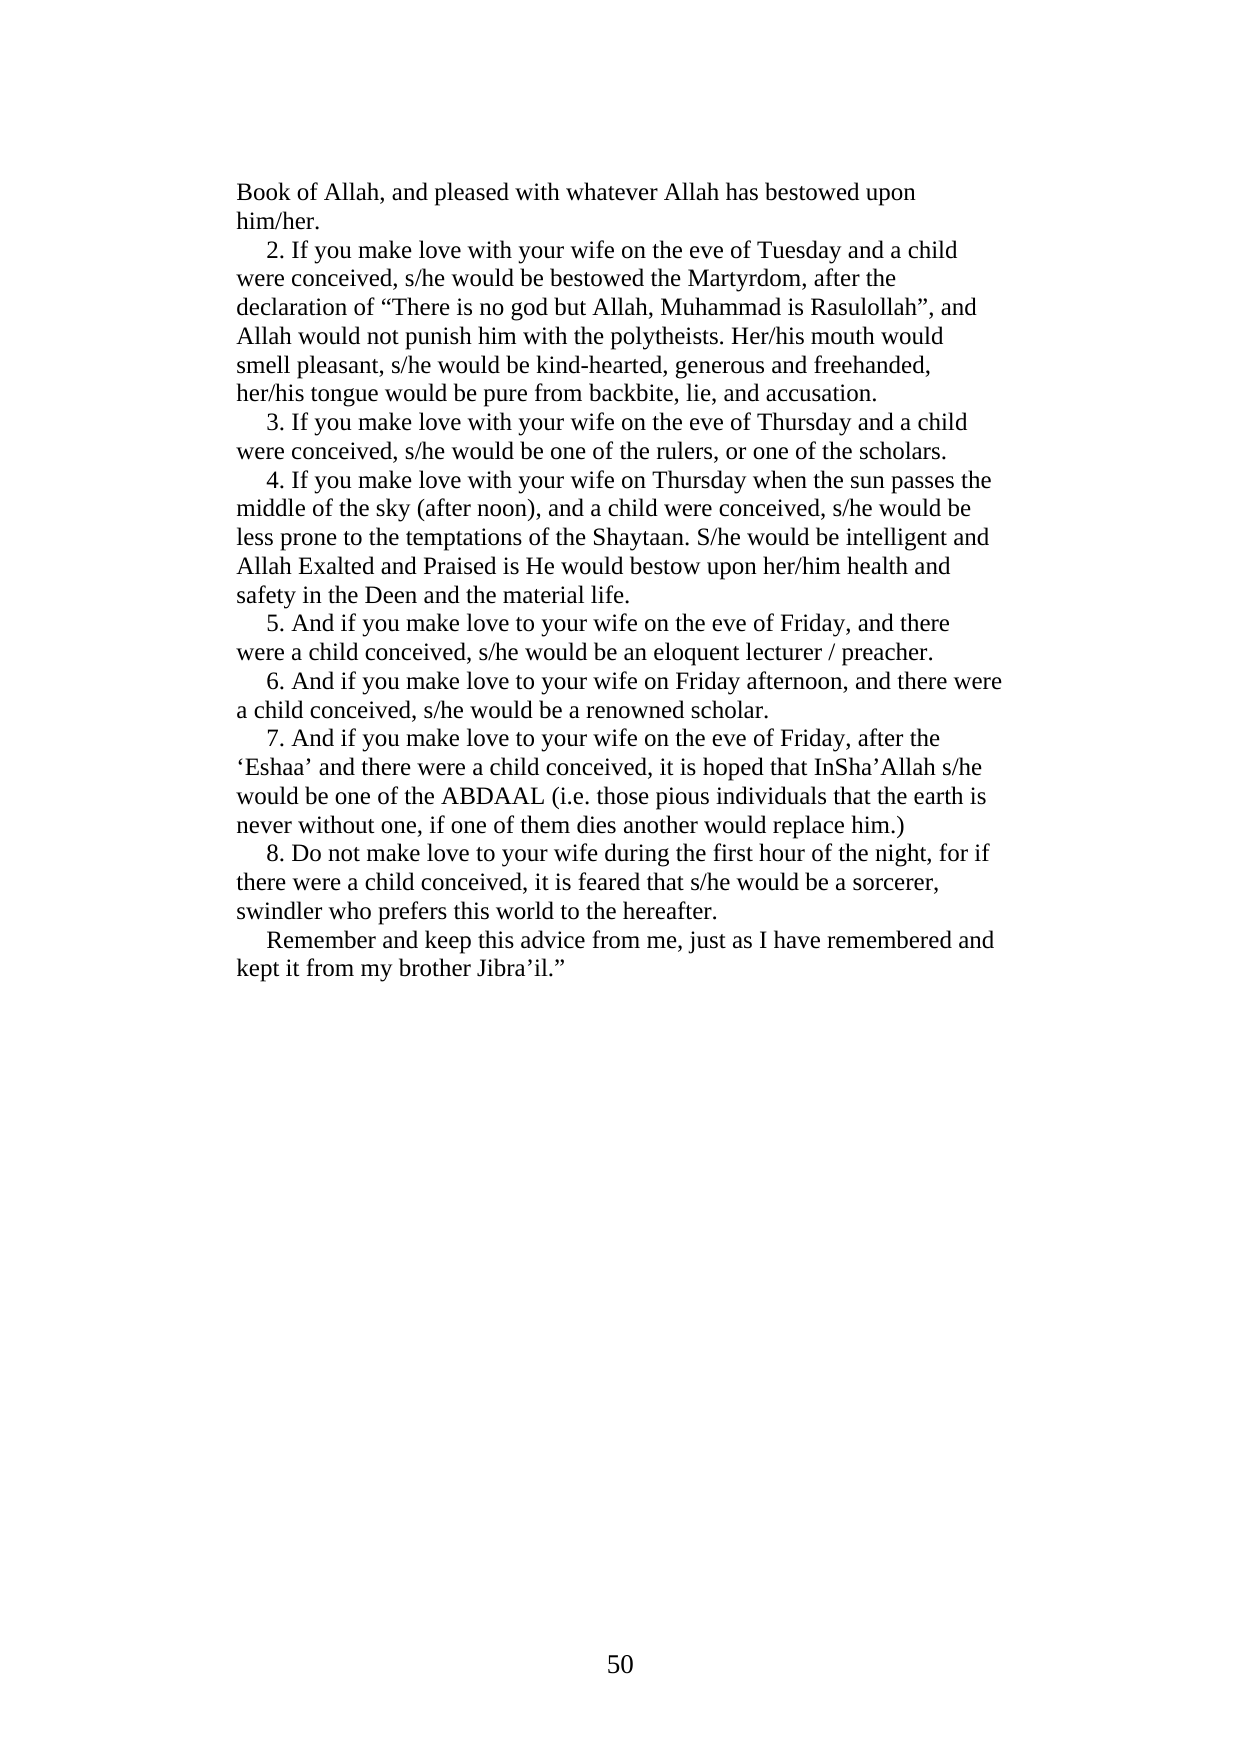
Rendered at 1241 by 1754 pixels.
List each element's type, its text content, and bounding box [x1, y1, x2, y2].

text 8. Do not make love to your wife during the first hour of the night, for if there were a child conceived, it is feared that s/he would be a sorcerer, swindler who prefers this world to the hereafter. [236, 838, 1004, 925]
text 3. If you make love with your wife on the eve of Thursday and a child were conceived, s/he would be one of the rulers, or one of the scholars. [236, 407, 1004, 465]
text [236, 177, 1004, 235]
text 6. And if you make love to your wife on Friday afternoon, and there were a child conceived, s/he would be a renowned scholar. [236, 666, 1004, 723]
text 5. And if you make love to your wife on the eve of Friday, and there were a child conceived, s/he would be an eloquent lecturer / preacher. [236, 608, 1004, 666]
text Remember and keep this advice from me, just as I have remembered and kept it from my brother Jibra’il.” [236, 925, 1004, 982]
text 2. If you make love with your wife on the eve of Tuesday and a child were conceived, s/he would be bestowed the Martyrdom, after the declaration of “There is no god but Allah, Muhammad is Rasulollah”, and Allah would not punish him with the polytheists. Her/his mouth would smell pleasant, s/he would be kind-hearted, generous and freehanded, her/his tongue would be pure from backbite, lie, and accusation. [236, 235, 1004, 407]
text 7. And if you make love to your wife on the eve of Friday, after the ‘Eshaa’ and there were a child conceived, it is hoped that InSha’Allah s/he would be one of the ABDAAL (i.e. those pious individuals that the earth is never without one, if one of them dies another would replace him.) [236, 723, 1004, 838]
text 4. If you make love with your wife on Thursday when the sun passes the middle of the sky (after noon), and a child were conceived, s/he would be less prone to the temptations of the Shaytaan. S/he would be intelligent and Allah Exalted and Praised is He would bestow upon her/him health and safety in the Deen and the material life. [236, 465, 1004, 608]
